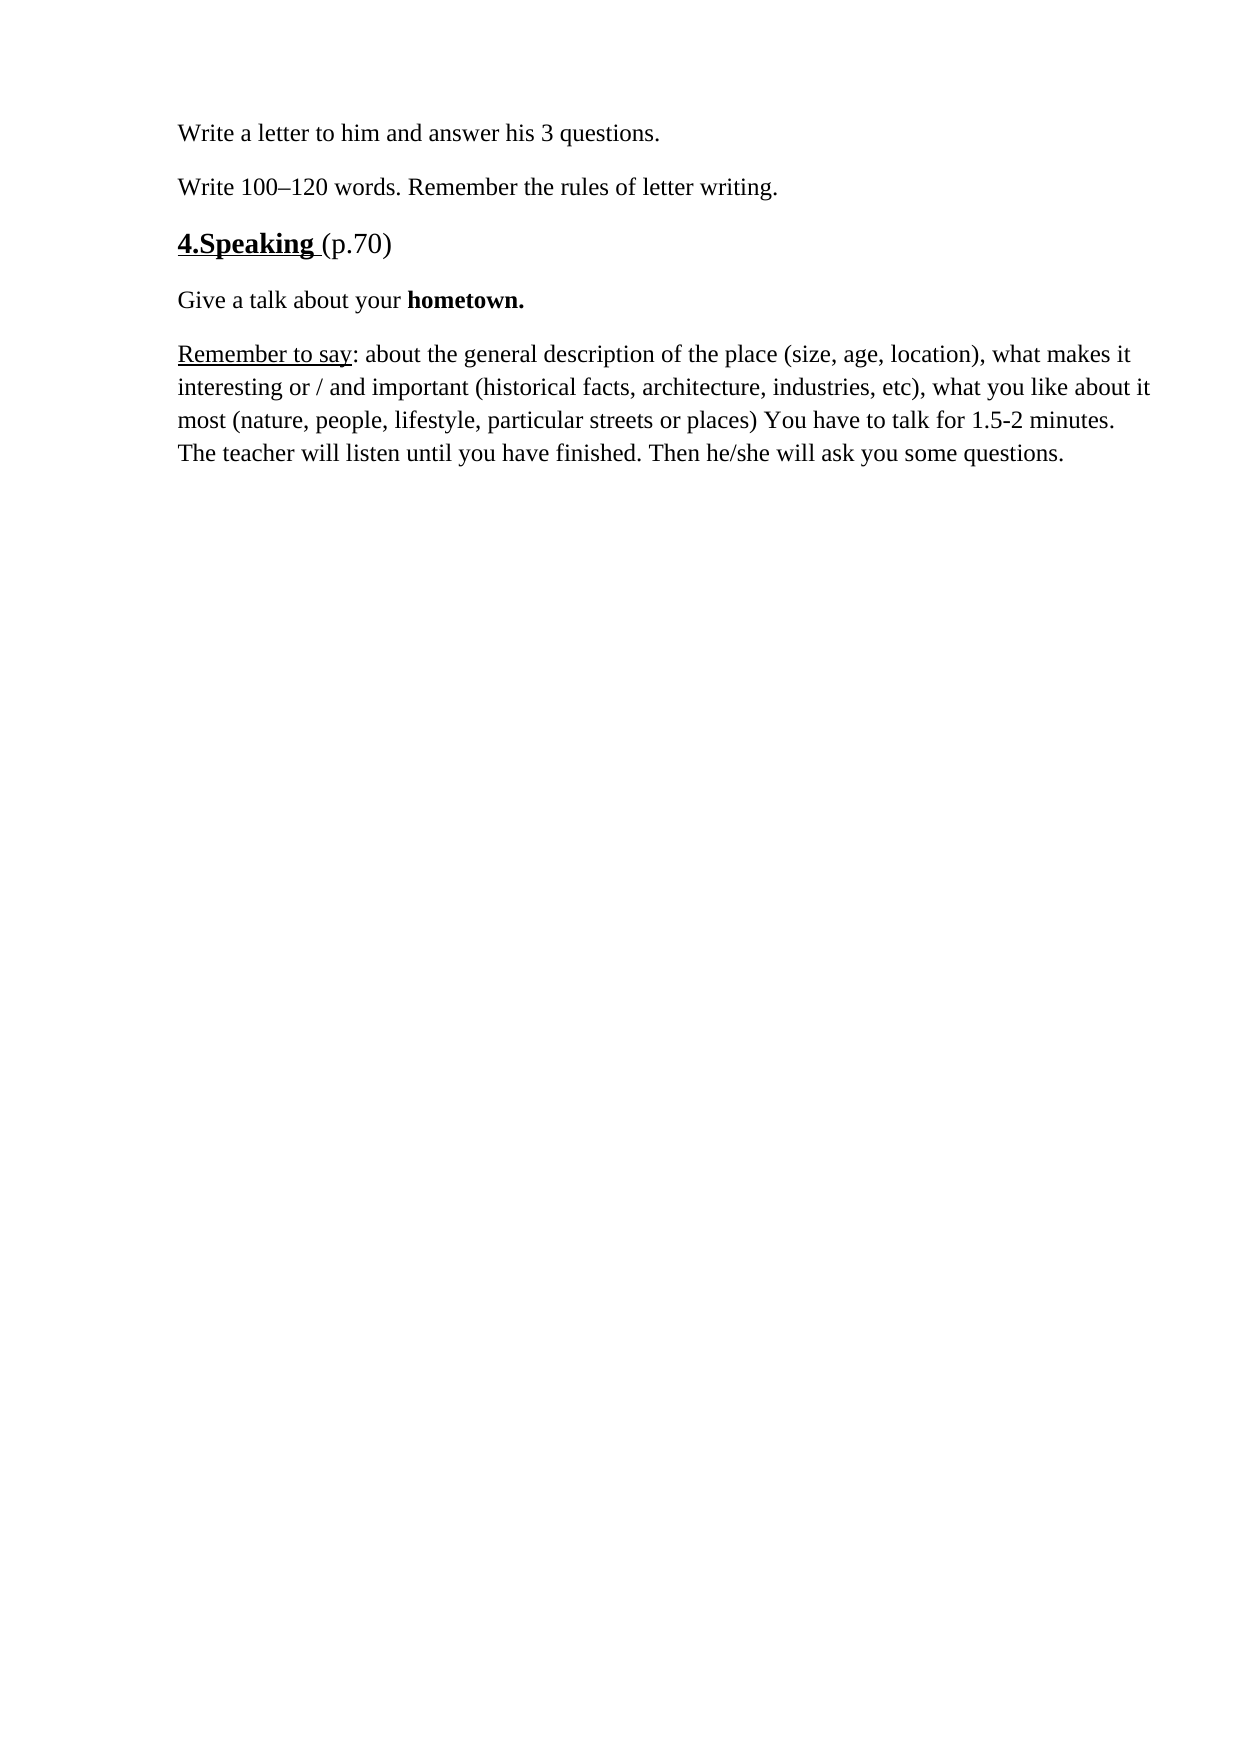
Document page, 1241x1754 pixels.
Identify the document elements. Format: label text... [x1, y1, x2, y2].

text Write a letter to him and answer his 3 questions. [177, 118, 1152, 147]
text Remember to say: about the general description of the place (size, age, location), what makes it interesting or / and important (historical facts, architecture, industries, etc), what you like about it most (nature, people, lifestyle, particular streets or places) You have to talk for 1.5-2 minutes. The teacher will listen until you have finished. Then he/she will ask you some questions. [177, 339, 1152, 467]
text Give a talk about your hometown. [177, 285, 1152, 314]
text 4.Speaking (p.70) [177, 226, 1152, 259]
text Write 100–120 words. Remember the rules of letter writing. [177, 172, 1152, 201]
